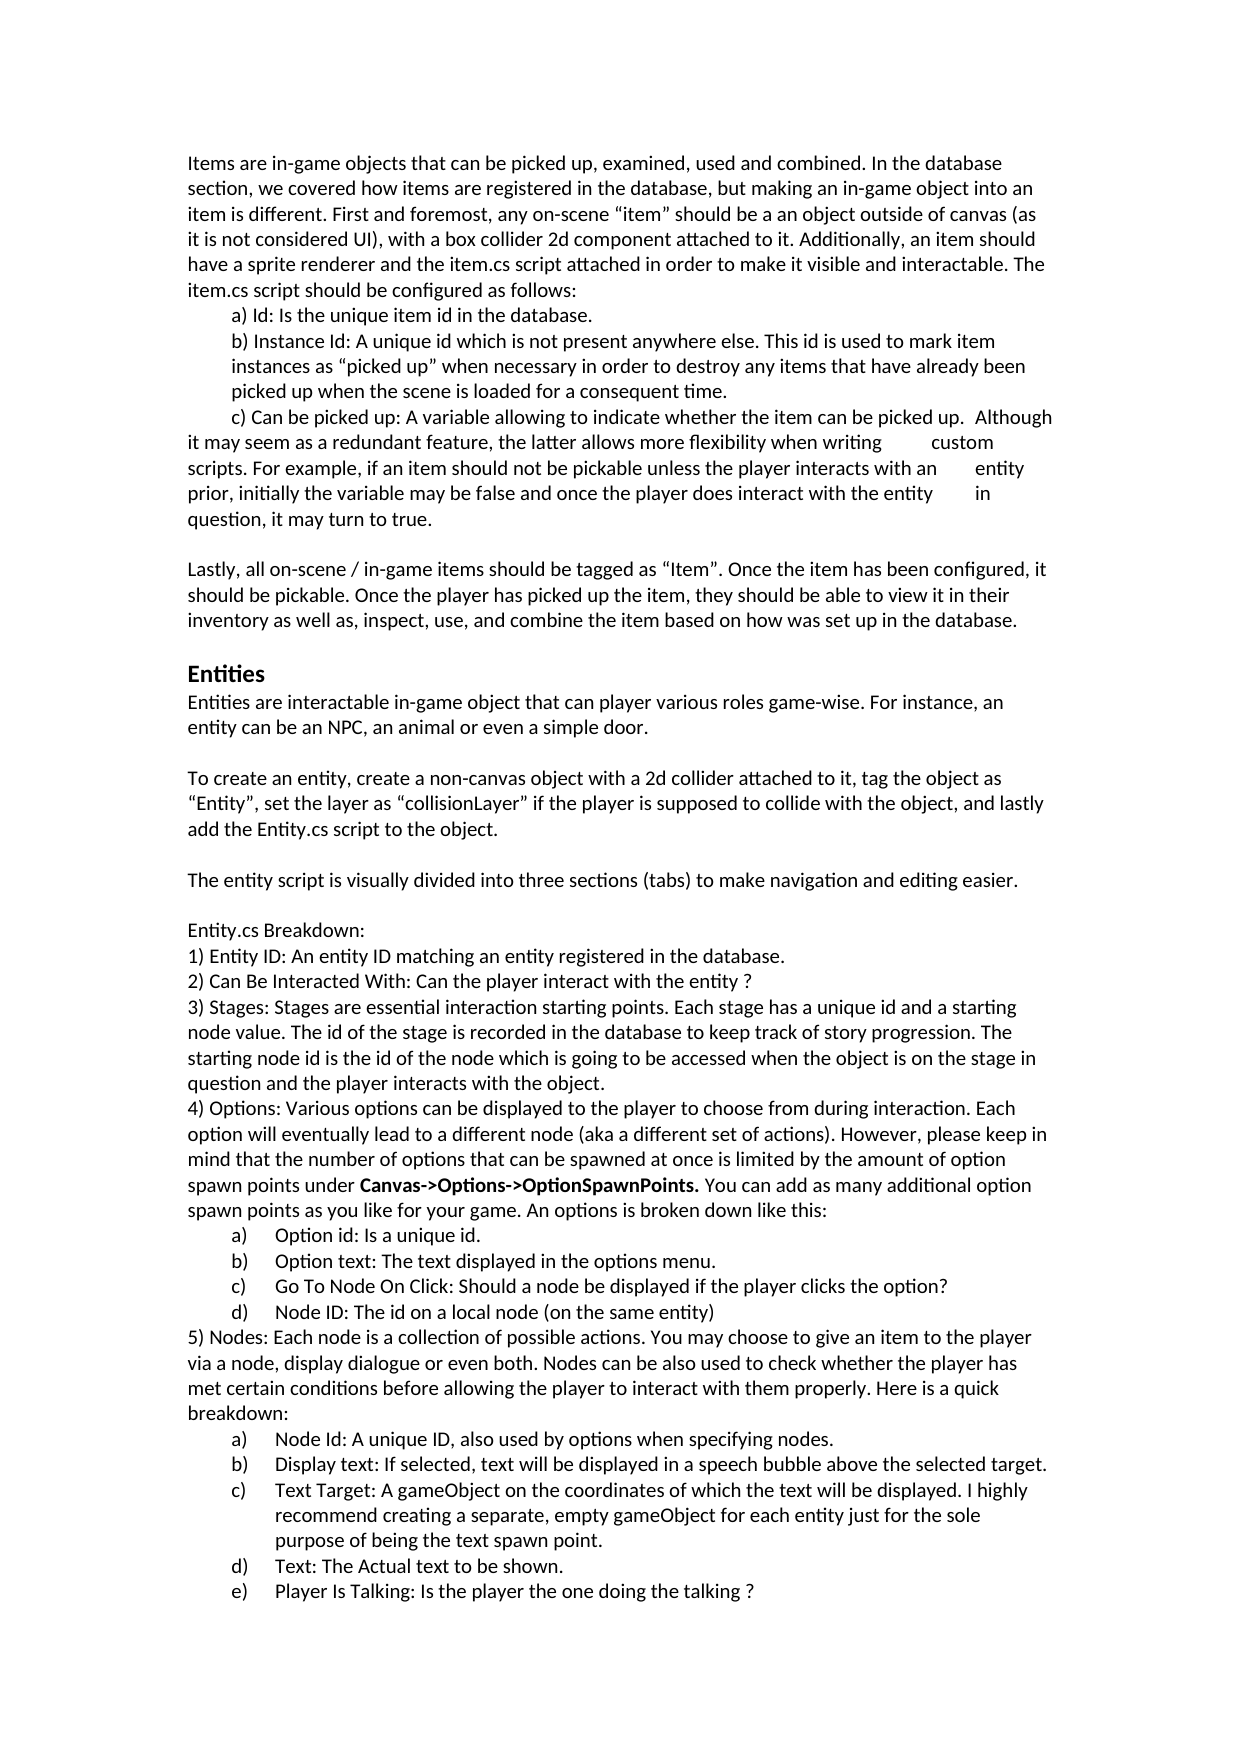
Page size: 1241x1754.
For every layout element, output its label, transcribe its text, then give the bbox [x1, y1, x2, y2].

list Player Is Talking: Is the player the one doing the talking ? [231, 1578, 1053, 1604]
list Can be picked up: A variable allowing to indicate whether the item can be picked up. Although it may seem as a redundant feature, the latter allows more flexibility when writing custom scripts. For example, if an item should not be pickable unless the player interacts with an entity prior, initially the variable may be false and once the player does interact with the entity in question, it may turn to true. [187, 404, 1053, 531]
list Entity.cs Breakdown: [187, 918, 1053, 943]
list To create an entity, create a non-canvas object with a 2d collider attached to it, tag the object as “Entity”, set the layer as “collisionLayer” if the player is supposed to collide with the object, and lastly add the Entity.cs script to the object. [187, 765, 1053, 841]
list Can Be Interacted With: Can the player interact with the entity ? [187, 968, 1053, 994]
list Stages: Stages are essential interaction starting points. Each stage has a unique id and a starting node value. The id of the stage is recorded in the database to keep track of story progression. The starting node id is the id of the node which is going to be accessed when the object is on the stage in question and the player interacts with the object. [187, 994, 1053, 1096]
list Display text: If selected, text will be displayed in a speech bubble above the selected target. [231, 1451, 1053, 1477]
list Id: Is the unique item id in the database. [187, 302, 1053, 328]
list Text Target: A gameObject on the coordinates of which the text will be displayed. I highly recommend creating a separate, empty gameObject for each entity just for the sole purpose of being the text spawn point. [231, 1477, 1053, 1553]
list Go To Node On Click: Should a node be displayed if the player clicks the option? [231, 1273, 1053, 1299]
list The entity script is visually divided into three sections (tabs) to make navigation and editing easier. [187, 867, 1053, 892]
list Node Id: A unique ID, also used by options when specifying nodes. [231, 1426, 1053, 1451]
list Entity ID: An entity ID matching an entity registered in the database. [187, 943, 1053, 968]
list Option text: The text displayed in the options menu. [231, 1248, 1053, 1273]
list Text: The Actual text to be shown. [231, 1553, 1053, 1578]
list Entities are interactable in-game object that can player various roles game-wise. For instance, an entity can be an NPC, an animal or even a simple door. [187, 689, 1053, 740]
list Entities [187, 658, 1053, 689]
list Node ID: The id on a local node (on the same entity) [231, 1299, 1053, 1324]
list Instance Id: A unique id which is not present anywhere else. This id is used to mark item instances as “picked up” when necessary in order to destroy any items that have already been picked up when the scene is loaded for a consequent time. [187, 328, 1053, 404]
list Option id: Is a unique id. [231, 1223, 1053, 1248]
list Nodes: Each node is a collection of possible actions. You may choose to give an item to the player via a node, display dialogue or even both. Nodes can be also used to check whether the player has met certain conditions before allowing the player to interact with them properly. Here is a quick breakdown: [187, 1324, 1053, 1426]
list Options: Various options can be displayed to the player to choose from during interaction. Each option will eventually lead to a different node (aka a different set of actions). However, please keep in mind that the number of options that can be spawned at once is limited by the amount of option spawn points under Canvas->Options->OptionSpawnPoints. You can add as many additional option spawn points as you like for your game. An options is broken down like this: [187, 1096, 1053, 1223]
list Items are in-game objects that can be picked up, examined, used and combined. In the database section, we covered how items are registered in the database, but making an in-game object into an item is different. First and foremost, any on-scene “item” should be a an object outside of canvas (as it is not considered UI), with a box collider 2d component attached to it. Additionally, an item should have a sprite renderer and the item.cs script attached in order to make it visible and interactable. The item.cs script should be configured as follows: [187, 150, 1053, 302]
list Lastly, all on-scene / in-game items should be tagged as “Item”. Once the item has been configured, it should be pickable. Once the player has picked up the item, they should be able to view it in their inventory as well as, inspect, use, and combine the item based on how was set up in the database. [187, 557, 1053, 633]
